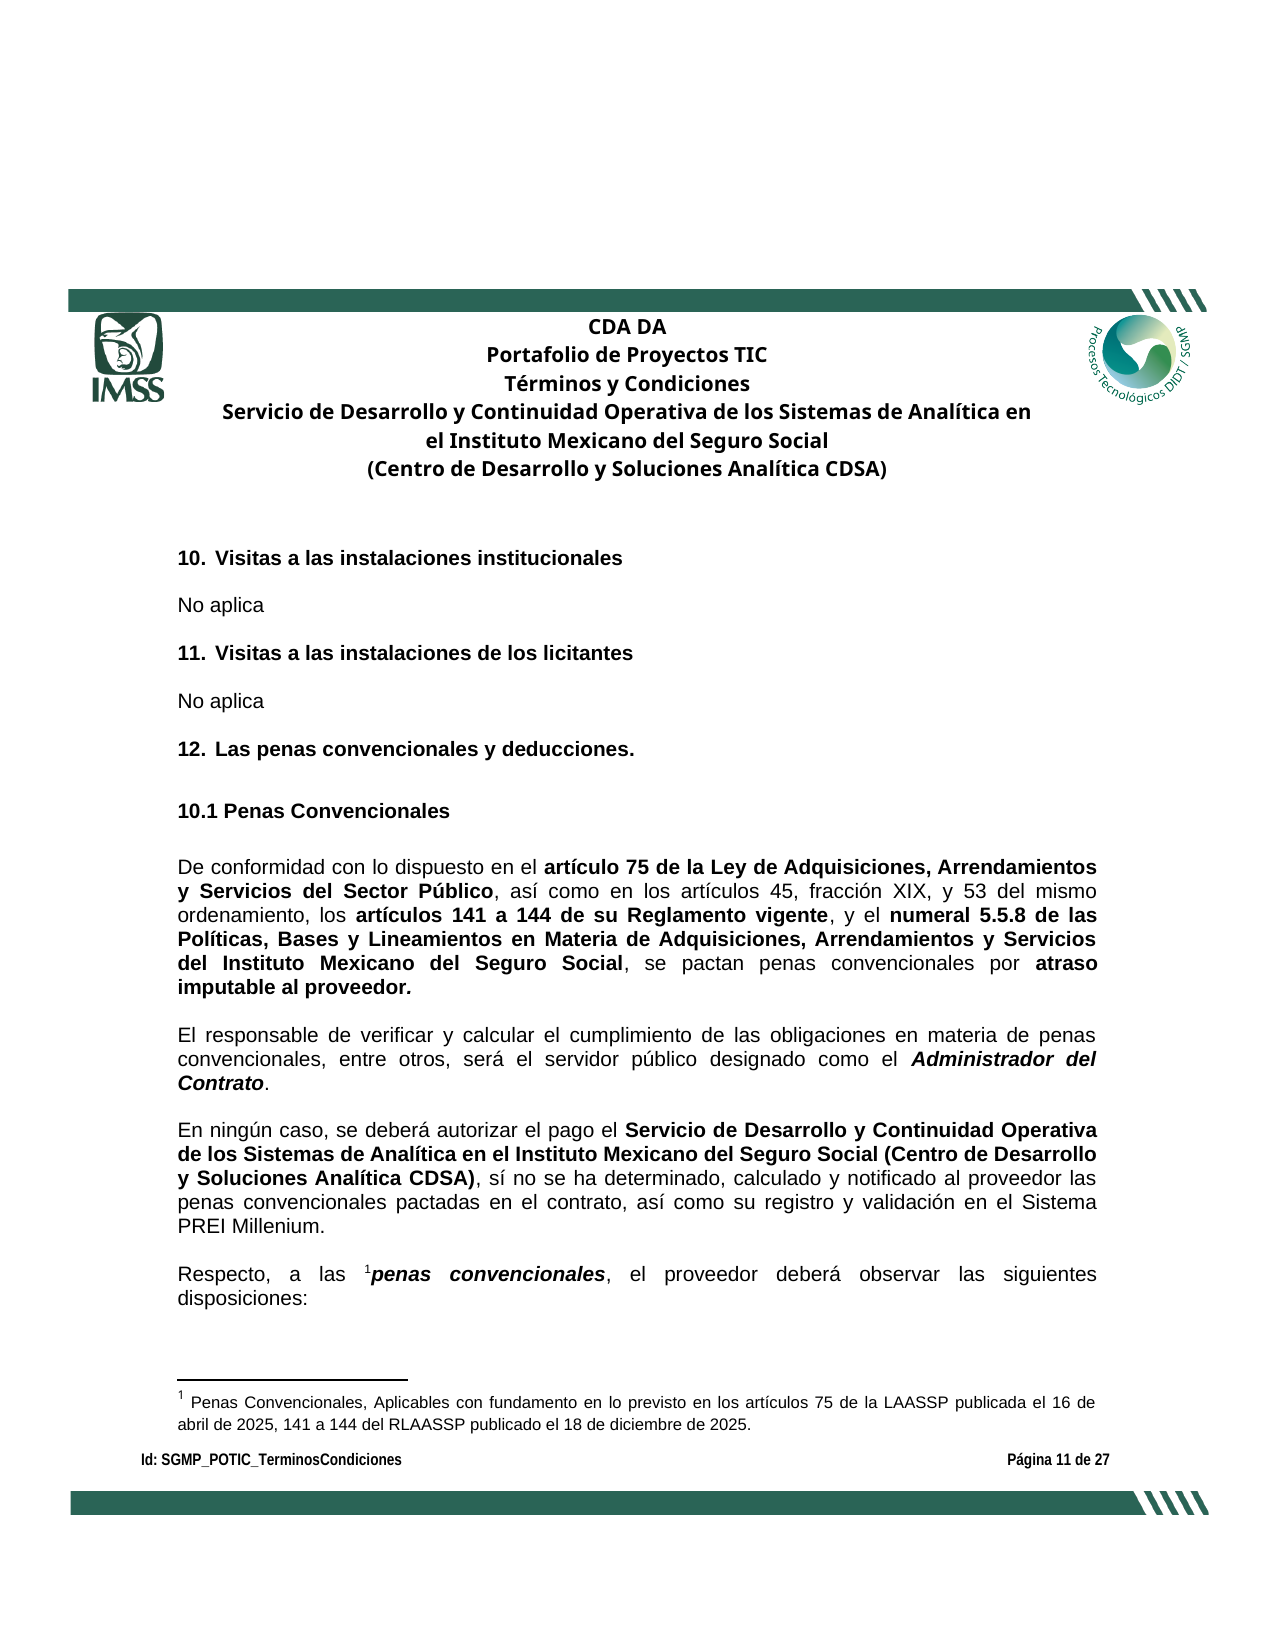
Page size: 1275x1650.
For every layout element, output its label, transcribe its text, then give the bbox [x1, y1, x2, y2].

text De conformidad con lo dispuesto en el artículo 75 de la Ley de Adquisiciones, Arrendamientos y Servicios del Sector Público, así como en los artículos 45, fracción XIX, y 53 del mismo ordenamiento, los artículos 141 a 144 de su Reglamento vigente, y el numeral 5.5.8 de las Políticas, Bases y Lineamientos en Materia de Adquisiciones, Arrendamientos y Servicios del Instituto Mexicano del Seguro Social, se pactan penas convencionales por atraso imputable al proveedor. [177, 855, 1098, 998]
subtitle 10.1 Penas Convencionales [177, 798, 1098, 822]
text En ningún caso, se deberá autorizar el pago el Servicio de Desarrollo y Continuidad Operativa de los Sistemas de Analítica en el Instituto Mexicano del Seguro Social (Centro de Desarrollo y Soluciones Analítica CDSA), sí no se ha determinado, calculado y notificado al proveedor las penas convencionales pactadas en el contrato, así como su registro y validación en el Sistema PREI Millenium. [177, 1118, 1098, 1238]
subtitle Visitas a las instalaciones institucionales [177, 545, 1092, 569]
text No aplica [177, 689, 1098, 713]
picture [70, 1491, 1209, 1515]
text No aplica [177, 593, 1098, 617]
text Respecto, a las penas convencionales, el proveedor deberá observar las siguientes disposiciones: [177, 1262, 1098, 1310]
picture [68, 289, 1207, 405]
text El responsable de verificar y calcular el cumplimiento de las obligaciones en materia de penas convencionales, entre otros, será el servidor público designado como el Administrador del Contrato. [177, 1022, 1098, 1094]
subtitle Visitas a las instalaciones de los licitantes [177, 641, 1092, 665]
subtitle Las penas convencionales y deducciones. [177, 737, 1092, 761]
